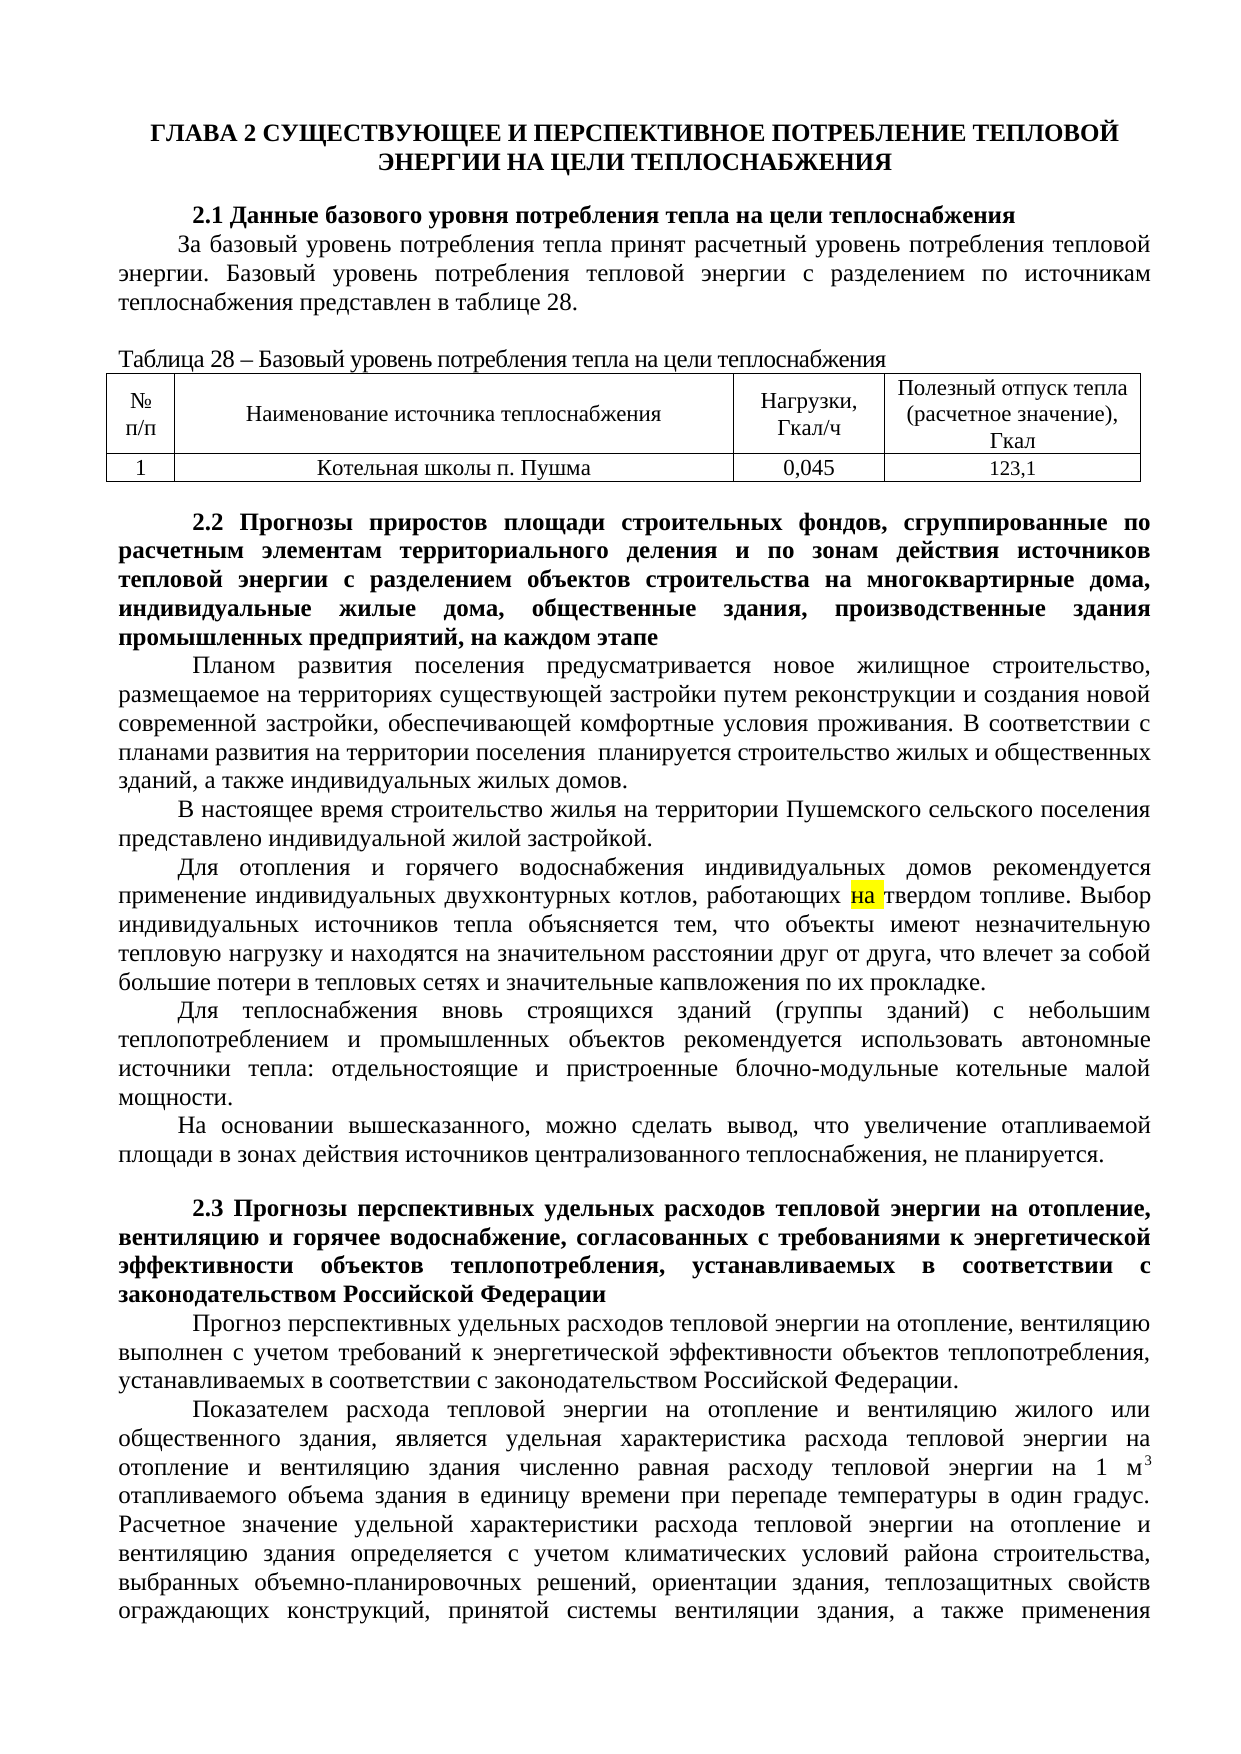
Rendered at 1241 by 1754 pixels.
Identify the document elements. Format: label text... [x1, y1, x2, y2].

subtitle 2.1 Данные базового уровня потребления тепла на цели теплоснабжения [118, 201, 1152, 229]
table_cell Котельная школы п. Пушма [175, 454, 733, 481]
text Таблица 28 – Базовый уровень потребления тепла на цели теплоснабжения [118, 344, 1152, 373]
subtitle ГЛАВА 2 Существующее и перспективное потребление тепловой энергии на цели теплоснабжения [118, 118, 1152, 176]
text Планом развития поселения предусматривается новое жилищное строительство, размещаемое на территориях существующей застройки путем реконструкции и создания новой современной застройки, обеспечивающей комфортные условия проживания. В соответствии с планами развития на территории поселения планируется строительство жилых и общественных зданий, а также индивидуальных жилых домов. [118, 650, 1152, 794]
table_cell 123,1 [885, 454, 1140, 481]
text За базовый уровень потребления тепла принят расчетный уровень потребления тепловой энергии. Базовый уровень потребления тепловой энергии с разделением по источникам теплоснабжения представлен в таблице 28. [118, 229, 1152, 316]
text В настоящее время строительство жилья на территории Пушемского сельского поселения представлено индивидуальной жилой застройкой. [118, 794, 1152, 852]
table_cell 0,045 [734, 454, 884, 481]
text Для отопления и горячего водоснабжения индивидуальных домов рекомендуется применение индивидуальных двухконтурных котлов, работающих на твердом топливе. Выбор индивидуальных источников тепла объясняется тем, что объекты имеют незначительную тепловую нагрузку и находятся на значительном расстоянии друг от друга, что влечет за собой большие потери в тепловых сетях и значительные капвложения по их прокладке. [118, 852, 1152, 995]
table_header № п/п [107, 374, 174, 453]
table_header Наименование источника теплоснабжения [175, 374, 733, 453]
subtitle 2.2 Прогнозы приростов площади строительных фондов, сгруппированные по расчетным элементам территориального деления и по зонам действия источников тепловой энергии с разделением объектов строительства на многоквартирные дома, индивидуальные жилые дома, общественные здания, производственные здания промышленных предприятий, на каждом этапе [118, 507, 1152, 650]
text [118, 1394, 1152, 1624]
table_cell 1 [107, 454, 174, 481]
text На основании вышесказанного, можно сделать вывод, что увеличение отапливаемой площади в зонах действия источников централизованного теплоснабжения, не планируется. [118, 1110, 1152, 1168]
text Для теплоснабжения вновь строящихся зданий (группы зданий) с небольшим теплопотреблением и промышленных объектов рекомендуется использовать автономные источники тепла: отдельностоящие и пристроенные блочно-модульные котельные малой мощности. [118, 995, 1152, 1110]
table_header Полезный отпуск тепла (расчетное значение), Гкал [885, 374, 1140, 453]
text Прогноз перспективных удельных расходов тепловой энергии на отопление, вентиляцию выполнен с учетом требований к энергетической эффективности объектов теплопотребления, устанавливаемых в соответствии с законодательством Российской Федерации. [118, 1308, 1152, 1394]
subtitle 2.3 Прогнозы перспективных удельных расходов тепловой энергии на отопление, вентиляцию и горячее водоснабжение, согласованных с требованиями к энергетической эффективности объектов теплопотребления, устанавливаемых в соответствии с законодательством Российской Федерации [118, 1193, 1152, 1308]
table_header Нагрузки, Гкал/ч [734, 374, 884, 453]
